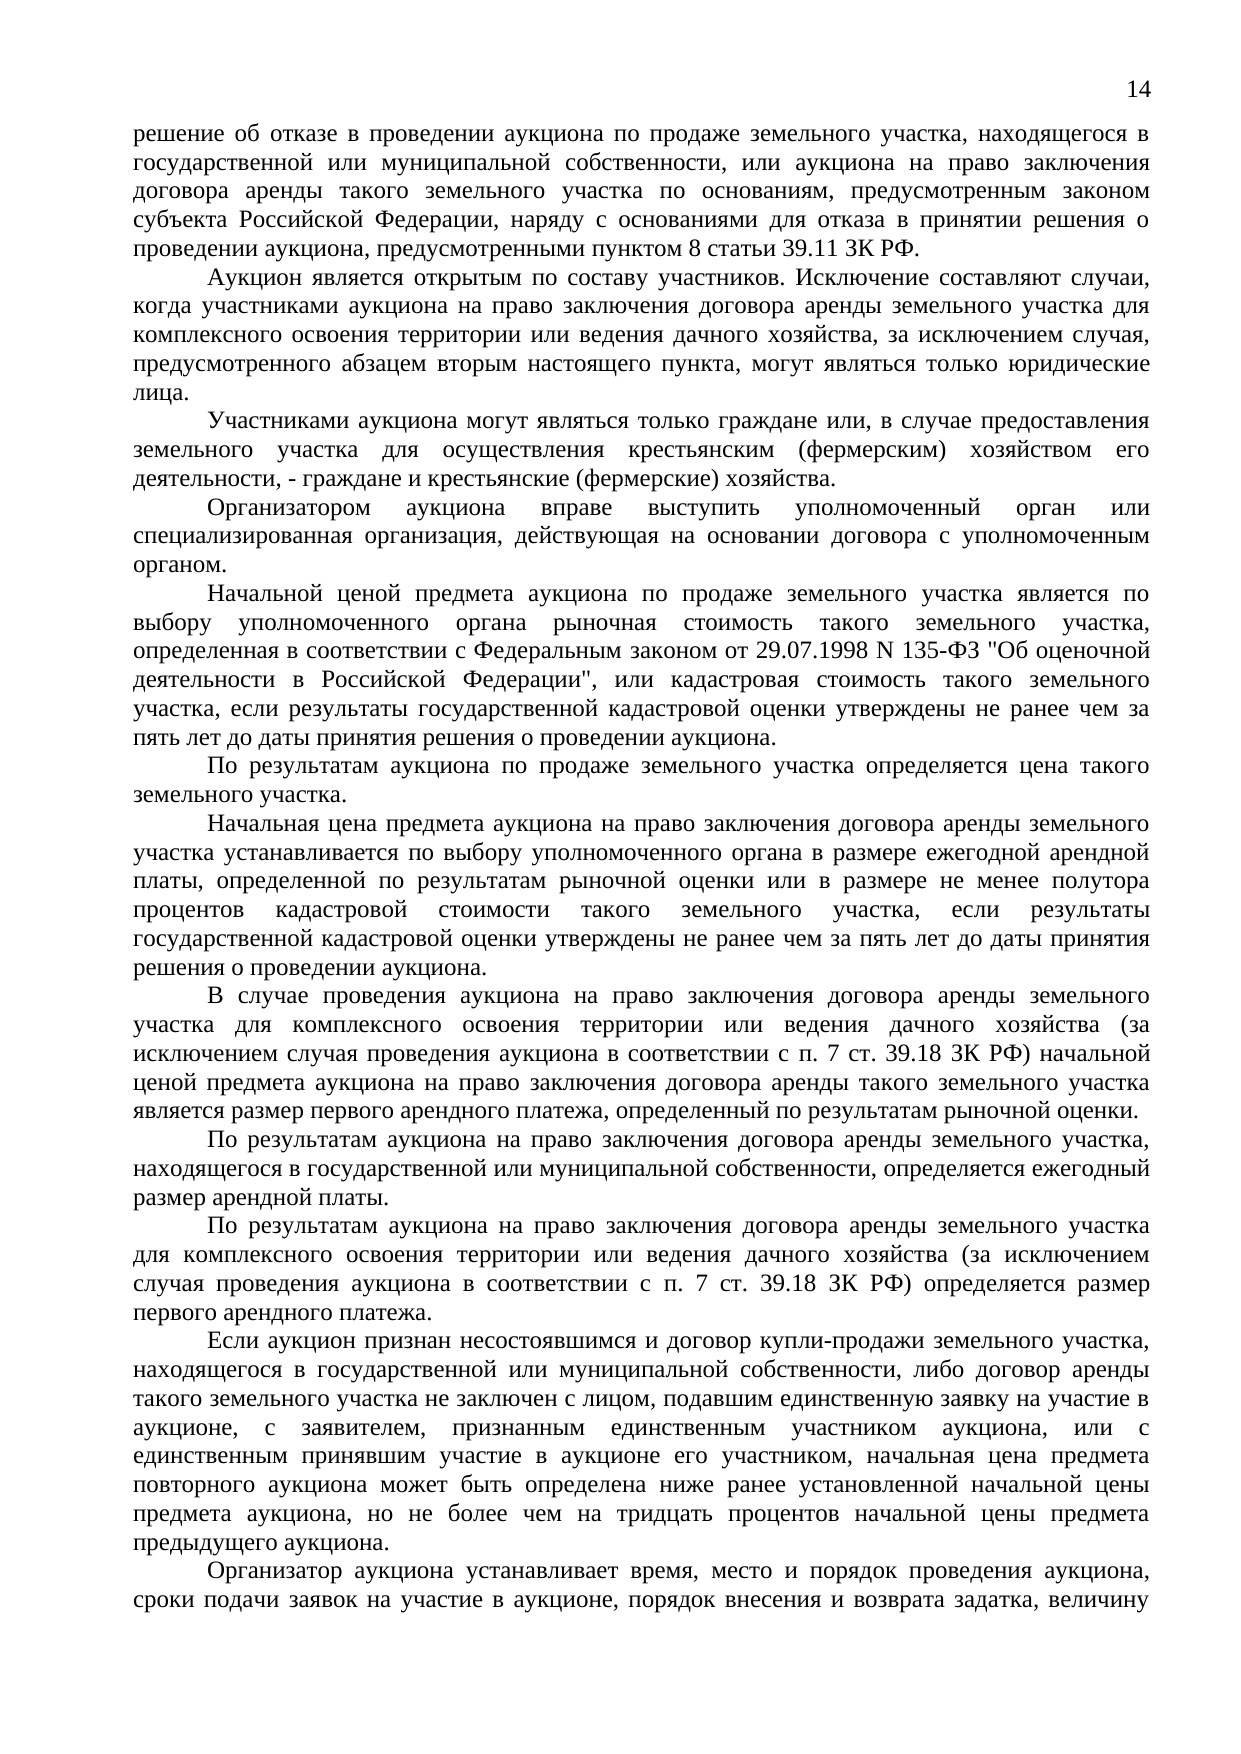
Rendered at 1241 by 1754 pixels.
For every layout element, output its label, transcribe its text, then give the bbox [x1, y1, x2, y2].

text Аукцион является открытым по составу участников. Исключение составляют случаи, когда участниками аукциона на право заключения договора аренды земельного участка для комплексного освоения территории или ведения дачного хозяйства, за исключением случая, предусмотренного абзацем вторым настоящего пункта, могут являться только юридические лица. [133, 262, 1151, 406]
text По результатам аукциона на право заключения договора аренды земельного участка для комплексного освоения территории или ведения дачного хозяйства (за исключением случая проведения аукциона в соответствии с п. 7 ст. 39.18 ЗК РФ) определяется размер первого арендного платежа. [133, 1211, 1151, 1326]
text По результатам аукциона по продаже земельного участка определяется цена такого земельного участка. [133, 751, 1151, 808]
text Если аукцион признан несостоявшимся и договор купли-продажи земельного участка, находящегося в государственной или муниципальной собственности, либо договор аренды такого земельного участка не заключен с лицом, подавшим единственную заявку на участие в аукционе, с заявителем, признанным единственным участником аукциона, или с единственным принявшим участие в аукционе его участником, начальная цена предмета повторного аукциона может быть определена ниже ранее установленной начальной цены предмета аукциона, но не более чем на тридцать процентов начальной цены предмета предыдущего аукциона. [133, 1326, 1151, 1556]
text Участниками аукциона могут являться только граждане или, в случае предоставления земельного участка для осуществления крестьянским (фермерским) хозяйством его деятельности, - граждане и крестьянские (фермерские) хозяйства. [133, 406, 1151, 492]
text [133, 1556, 1151, 1613]
text По результатам аукциона на право заключения договора аренды земельного участка, находящегося в государственной или муниципальной собственности, определяется ежегодный размер арендной платы. [133, 1124, 1151, 1211]
text Начальной ценой предмета аукциона по продаже земельного участка является по выбору уполномоченного органа рыночная стоимость такого земельного участка, определенная в соответствии с Федеральным законом от 29.07.1998 N 135-ФЗ "Об оценочной деятельности в Российской Федерации", или кадастровая стоимость такого земельного участка, если результаты государственной кадастровой оценки утверждены не ранее чем за пять лет до даты принятия решения о проведении аукциона. [133, 578, 1151, 751]
text В случае проведения аукциона на право заключения договора аренды земельного участка для комплексного освоения территории или ведения дачного хозяйства (за исключением случая проведения аукциона в соответствии с п. 7 ст. 39.18 ЗК РФ) начальной ценой предмета аукциона на право заключения договора аренды такого земельного участка является размер первого арендного платежа, определенный по результатам рыночной оценки. [133, 981, 1151, 1124]
text Начальная цена предмета аукциона на право заключения договора аренды земельного участка устанавливается по выбору уполномоченного органа в размере ежегодной арендной платы, определенной по результатам рыночной оценки или в размере не менее полутора процентов кадастровой стоимости такого земельного участка, если результаты государственной кадастровой оценки утверждены не ранее чем за пять лет до даты принятия решения о проведении аукциона. [133, 808, 1151, 981]
text Организатором аукциона вправе выступить уполномоченный орган или специализированная организация, действующая на основании договора с уполномоченным органом. [133, 492, 1151, 578]
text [133, 118, 1151, 262]
